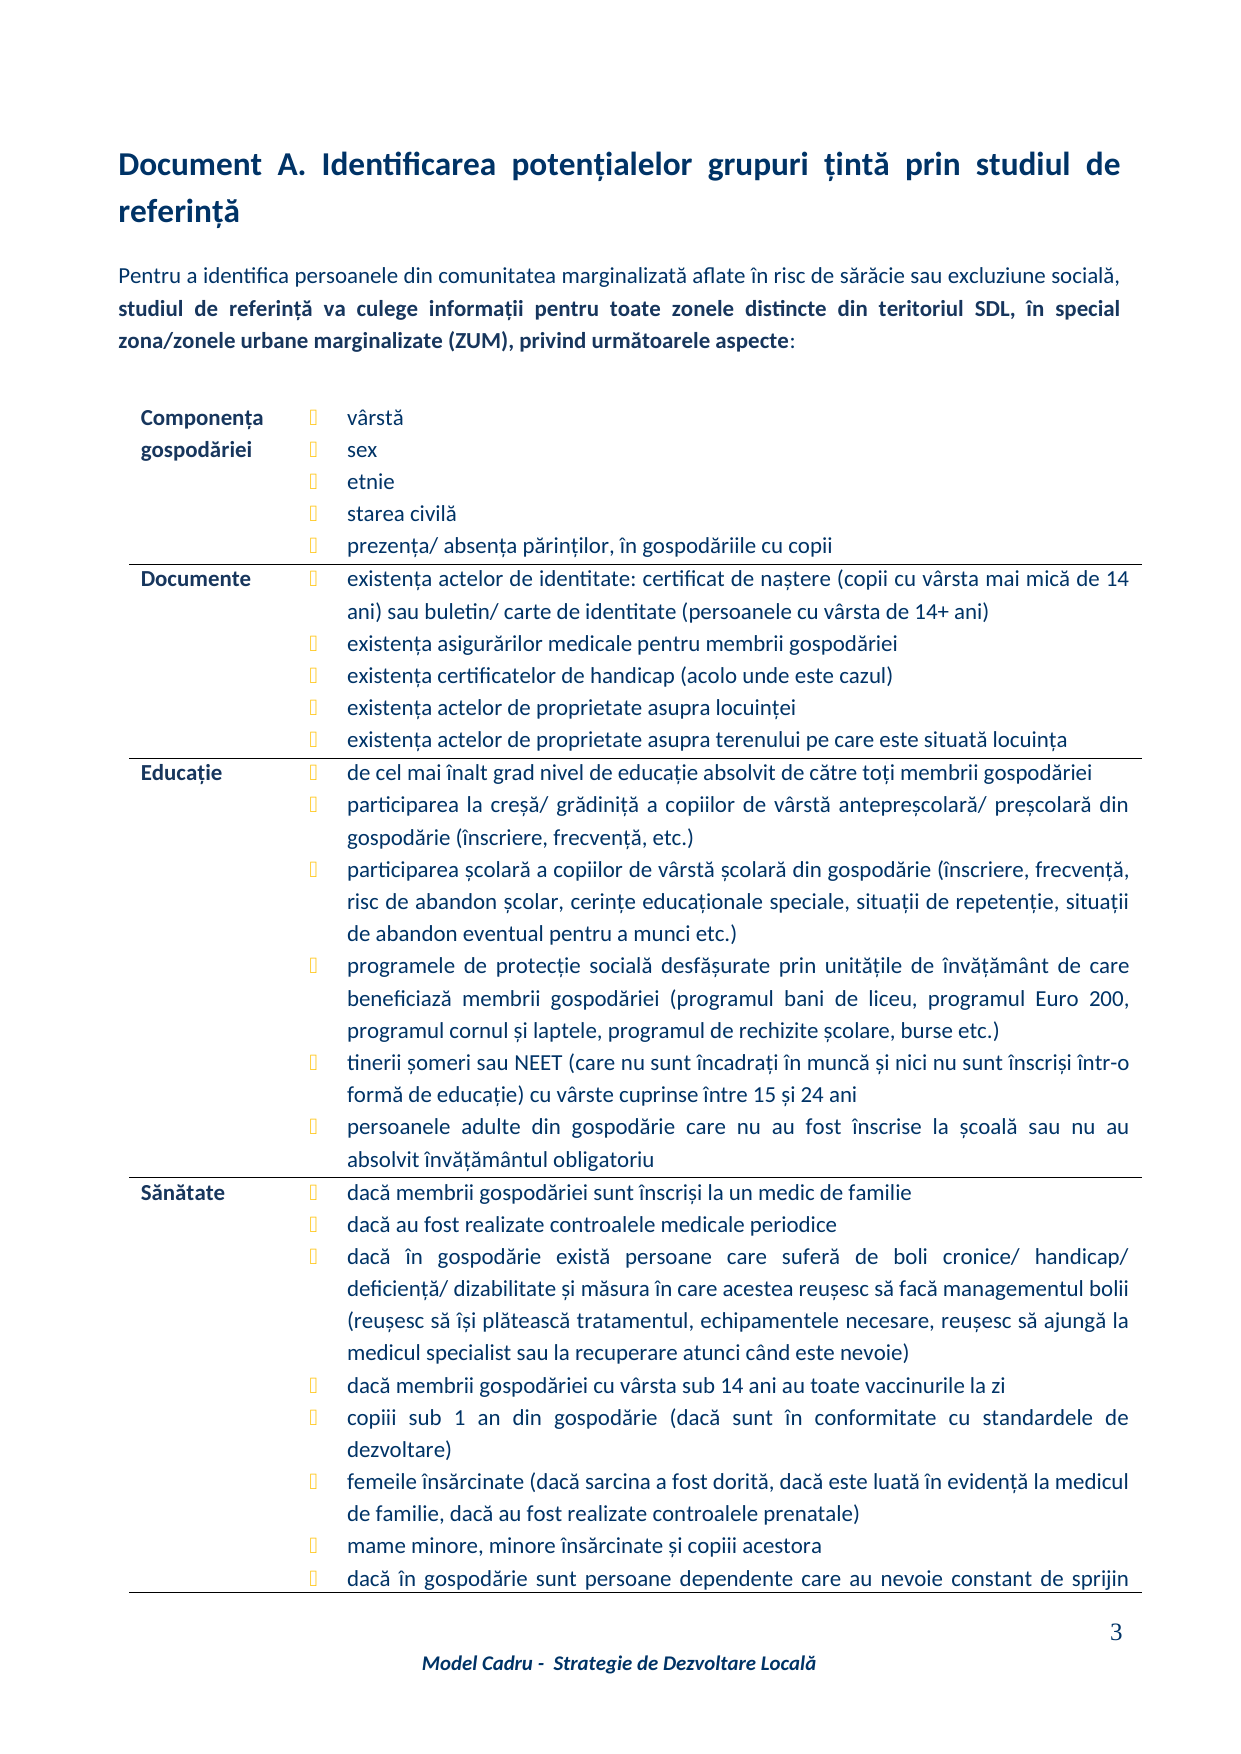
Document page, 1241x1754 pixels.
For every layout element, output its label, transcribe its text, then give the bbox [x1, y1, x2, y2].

table_cell existența actelor de identitate: certificat de naștere (copii cu vârsta mai mică de 14 ani) sau buletin/ carte de identitate (persoanele cu vârsta de 14+ ani) existența asigurărilor medicale pentru membrii gospodăriei existența certificatelor de handicap (acolo unde este cazul) existența actelor de proprietate asupra locuinței existența actelor de proprietate asupra terenului pe care este situată locuința [298, 565, 1142, 757]
subtitle Document A. Identificarea potențialelor grupuri țintă prin studiul de referință [118, 143, 1122, 231]
text Pentru a identifica persoanele din comunitatea marginalizată aflate în risc de sărăcie sau excluziune socială, studiul de referință va culege informații pentru toate zonele distincte din teritoriul SDL, în special zona/zonele urbane marginalizate (ZUM), privind următoarele aspecte: [118, 262, 1122, 354]
table_cell de cel mai înalt grad nivel de educație absolvit de către toți membrii gospodăriei participarea la creșă/ grădiniță a copiilor de vârstă antepreșcolară/ preșcolară din gospodărie (înscriere, frecvență, etc.) participarea școlară a copiilor de vârstă școlară din gospodărie (înscriere, frecvență, risc de abandon școlar, cerințe educaționale speciale, situații de repetenție, situații de abandon eventual pentru a munci etc.) programele de protecție socială desfășurate prin unitățile de învățământ de care beneficiază membrii gospodăriei (programul bani de liceu, programul Euro 200, programul cornul și laptele, programul de rechizite școlare, burse etc.) tinerii șomeri sau NEET (care nu sunt încadrați în muncă și nici nu sunt înscriși într-o formă de educație) cu vârste cuprinse între 15 și 24 ani persoanele adulte din gospodărie care nu au fost înscrise la școală sau nu au absolvit învățământul obligatoriu [298, 759, 1142, 1177]
table_cell Sănătate [129, 1178, 298, 1592]
table_cell Documente [129, 565, 298, 757]
table_header vârstă sex etnie starea civilă prezența/ absența părinților, în gospodăriile cu copii [298, 403, 1142, 563]
table_header Componența gospodăriei [129, 403, 298, 563]
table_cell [298, 1178, 1142, 1592]
table_cell Educație [129, 759, 298, 1177]
